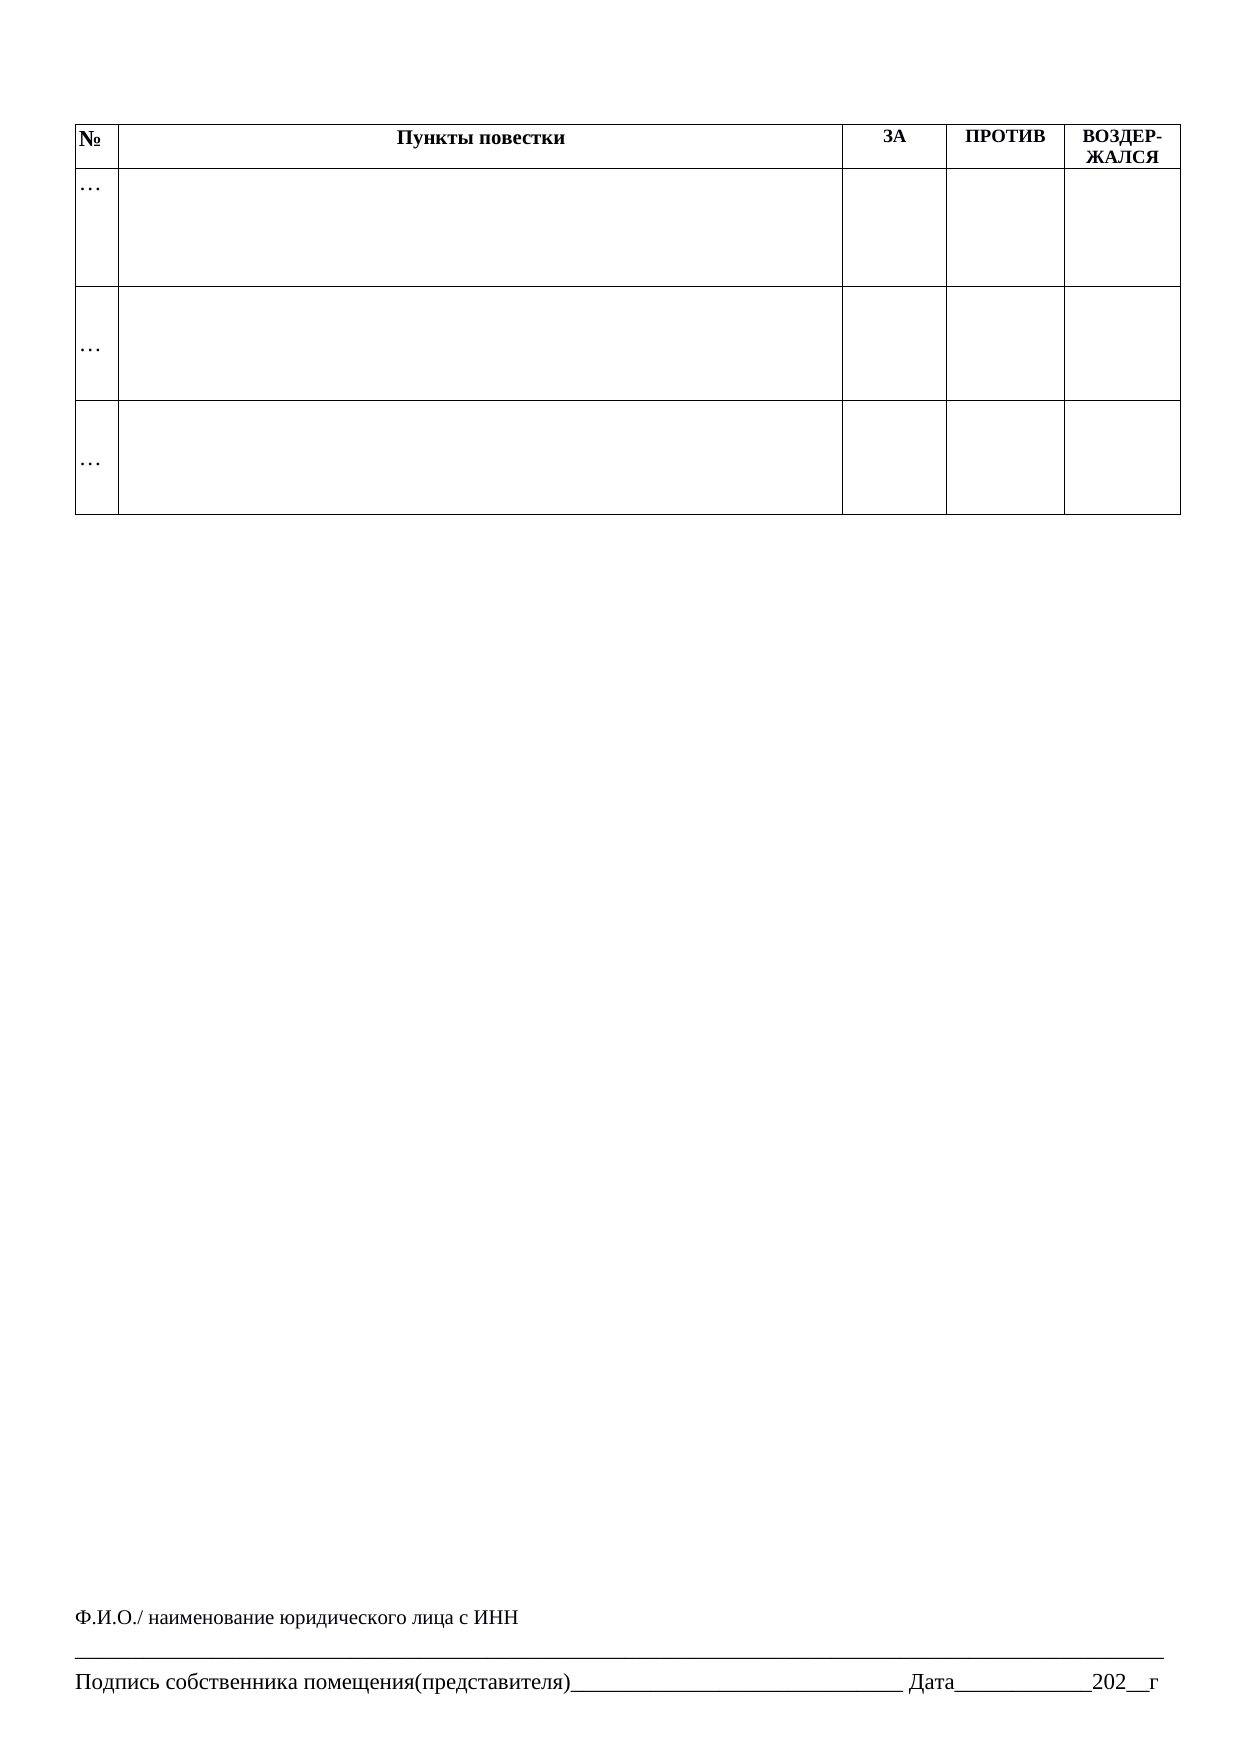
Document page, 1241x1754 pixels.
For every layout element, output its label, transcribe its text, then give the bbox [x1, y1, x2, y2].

table_cell [947, 169, 1064, 286]
table_cell [1065, 169, 1180, 286]
table_cell [947, 401, 1064, 513]
table_header ПРОТИВ [947, 125, 1064, 168]
table_cell [1065, 401, 1180, 513]
table_header ЗА [843, 125, 946, 168]
table_cell … [76, 169, 118, 286]
table_cell [1065, 287, 1180, 400]
table_cell [119, 169, 842, 286]
table_cell … [76, 401, 118, 513]
table_cell [843, 169, 946, 286]
table_header № [76, 125, 118, 168]
table_cell [947, 287, 1064, 400]
table_cell [119, 287, 842, 400]
table_header Пункты повестки [119, 125, 842, 168]
table_header ВОЗДЕР-ЖАЛСЯ [1065, 125, 1180, 168]
table_cell [843, 287, 946, 400]
table_cell … [76, 287, 118, 400]
table_cell [119, 401, 842, 513]
table_cell [843, 401, 946, 513]
